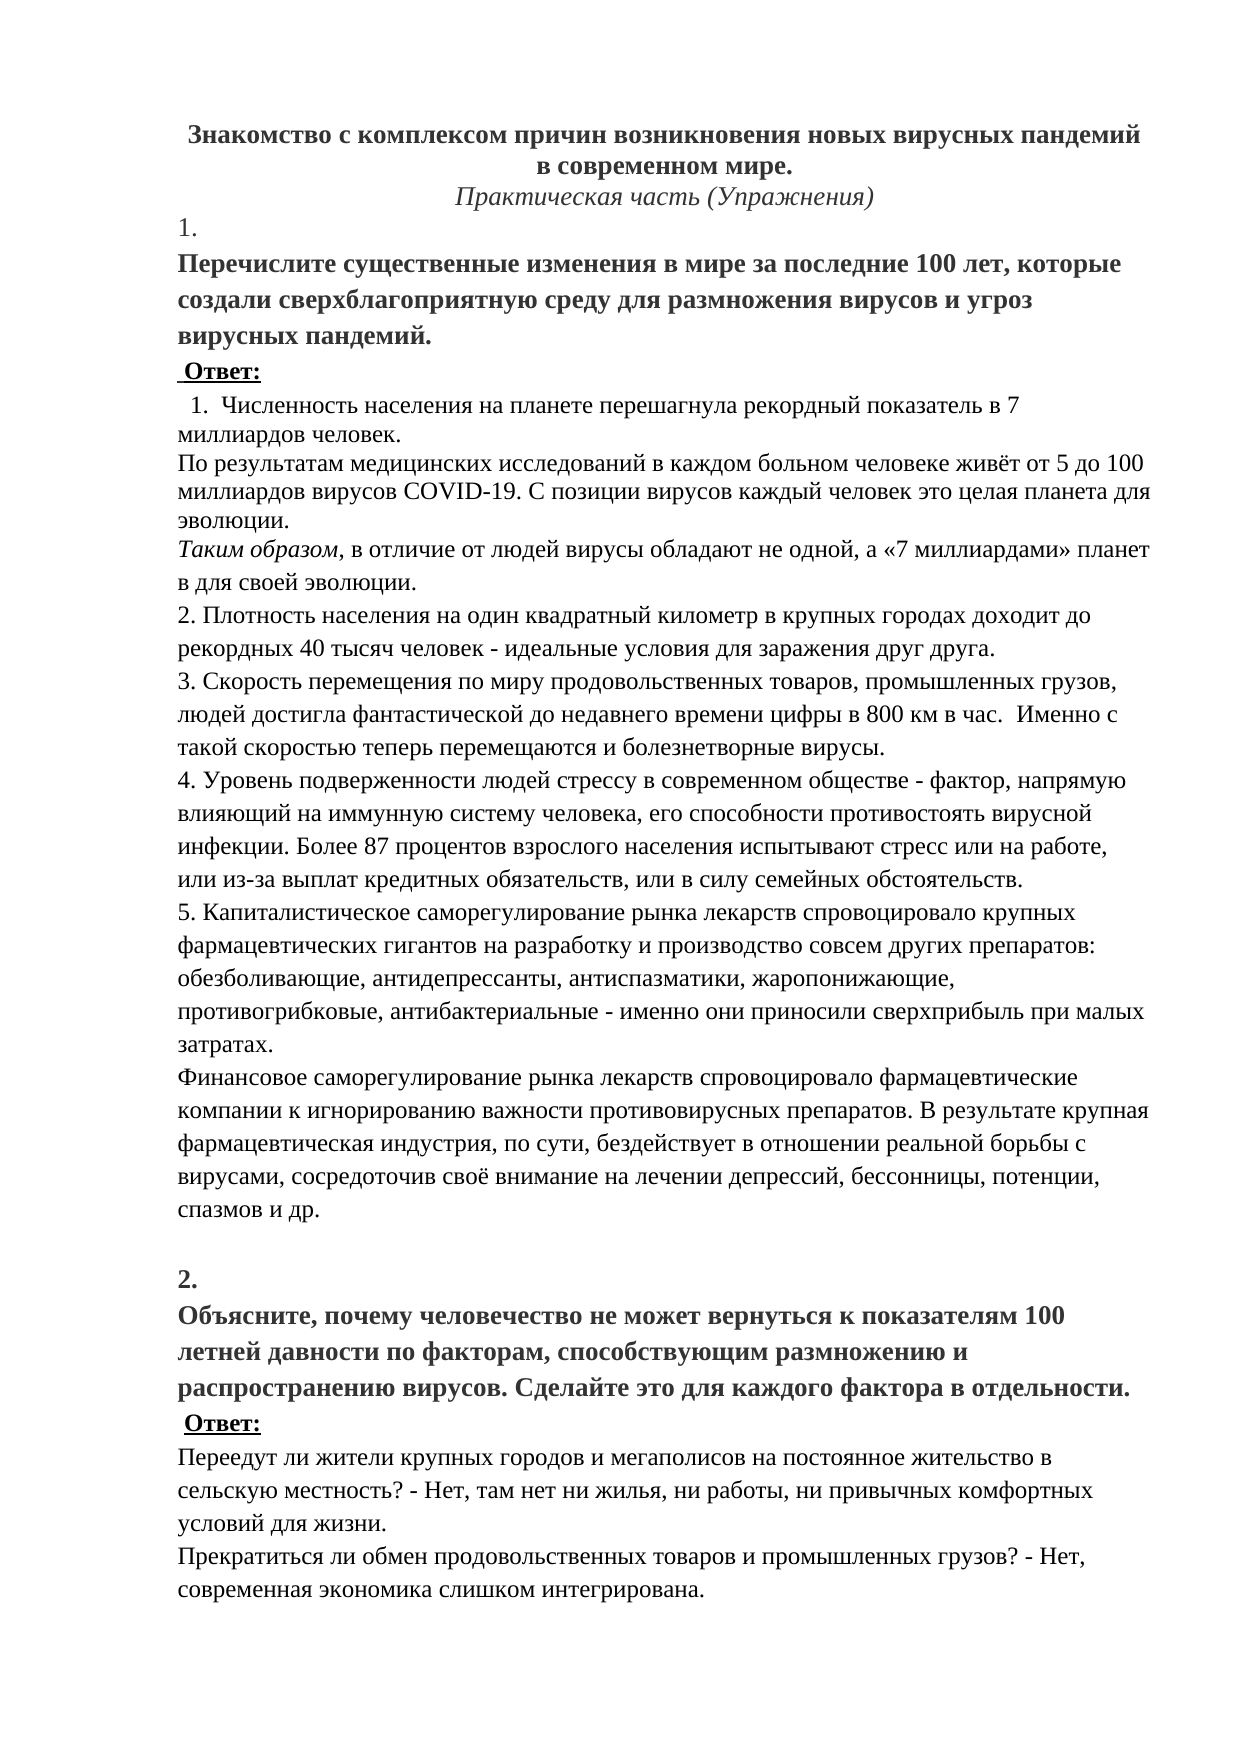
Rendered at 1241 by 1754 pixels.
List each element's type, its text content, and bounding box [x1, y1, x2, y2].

text 1. Численность населения на планете перешагнула рекордный показатель в 7 миллиардов человек. По результатам медицинских исследований в каждом больном человеке живёт от 5 до 100 миллиардов вирусов COVID-19. С позиции вирусов каждый человек это целая планета для эволюции. [177, 390, 1152, 534]
text Прекратиться ли обмен продовольственных товаров и промышленных грузов? - Нет, современная экономика слишком интегрирована. [177, 1541, 1152, 1603]
text Таким образом, в отличие от людей вирусы обладают не одной, а «7 миллиардами» планет в для своей эволюции. 2. Плотность населения на один квадратный километр в крупных городах доходит до рекордных 40 тысяч человек - идеальные условия для заражения друг друга. 3. Скорость перемещения по миру продовольственных товаров, промышленных грузов, людей достигла фантастической до недавнего времени цифры в 800 км в час. Именно с такой скоростью теперь перемещаются и болезнетворные вирусы. 4. Уровень подверженности людей стрессу в современном обществе - фактор, напрямую влияющий на иммунную систему человека, его способности противостоять вирусной инфекции. Более 87 процентов взрослого населения испытывают стресс или на работе, или из-за выплат кредитных обязательств, или в силу семейных обстоятельств. 5. Капиталистическое саморегулирование рынка лекарств спровоцировало крупных фармацевтических гигантов на разработку и производство совсем других препаратов: обезболивающие, антидепрессанты, антиспазматики, жаропонижающие, противогрибковые, антибактериальные - именно они приносили сверхприбыль при малых затратах. Финансовое саморегулирование рынка лекарств спровоцировало фармацевтические компании к игнорированию важности противовирусных препаратов. В результате крупная фармацевтическая индустрия, по сути, бездействует в отношении реальной борьбы с вирусами, сосредоточив своё внимание на лечении депрессий, бессонницы, потенции, спазмов и др. 2. Объясните, почему человечество не может вернуться к показателям 100 летней давности по факторам, способствующим размножению и распространению вирусов. Сделайте это для каждого фактора в отдельности. Ответ: Переедут ли жители крупных городов и мегаполисов на постоянное жительство в сельскую местность? - Нет, там нет ни жилья, ни работы, ни привычных комфортных условий для жизни. [177, 534, 1152, 1537]
text Знакомство с комплексом причин возникновения новых вирусных пандемий в современном мире. Практическая часть (Упражнения) [177, 118, 1152, 212]
text 1. Перечислите существенные изменения в мире за последние 100 лет, которые создали сверхблагоприятную среду для размножения вирусов и угроз вирусных пандемий. Ответ: [177, 212, 1152, 386]
